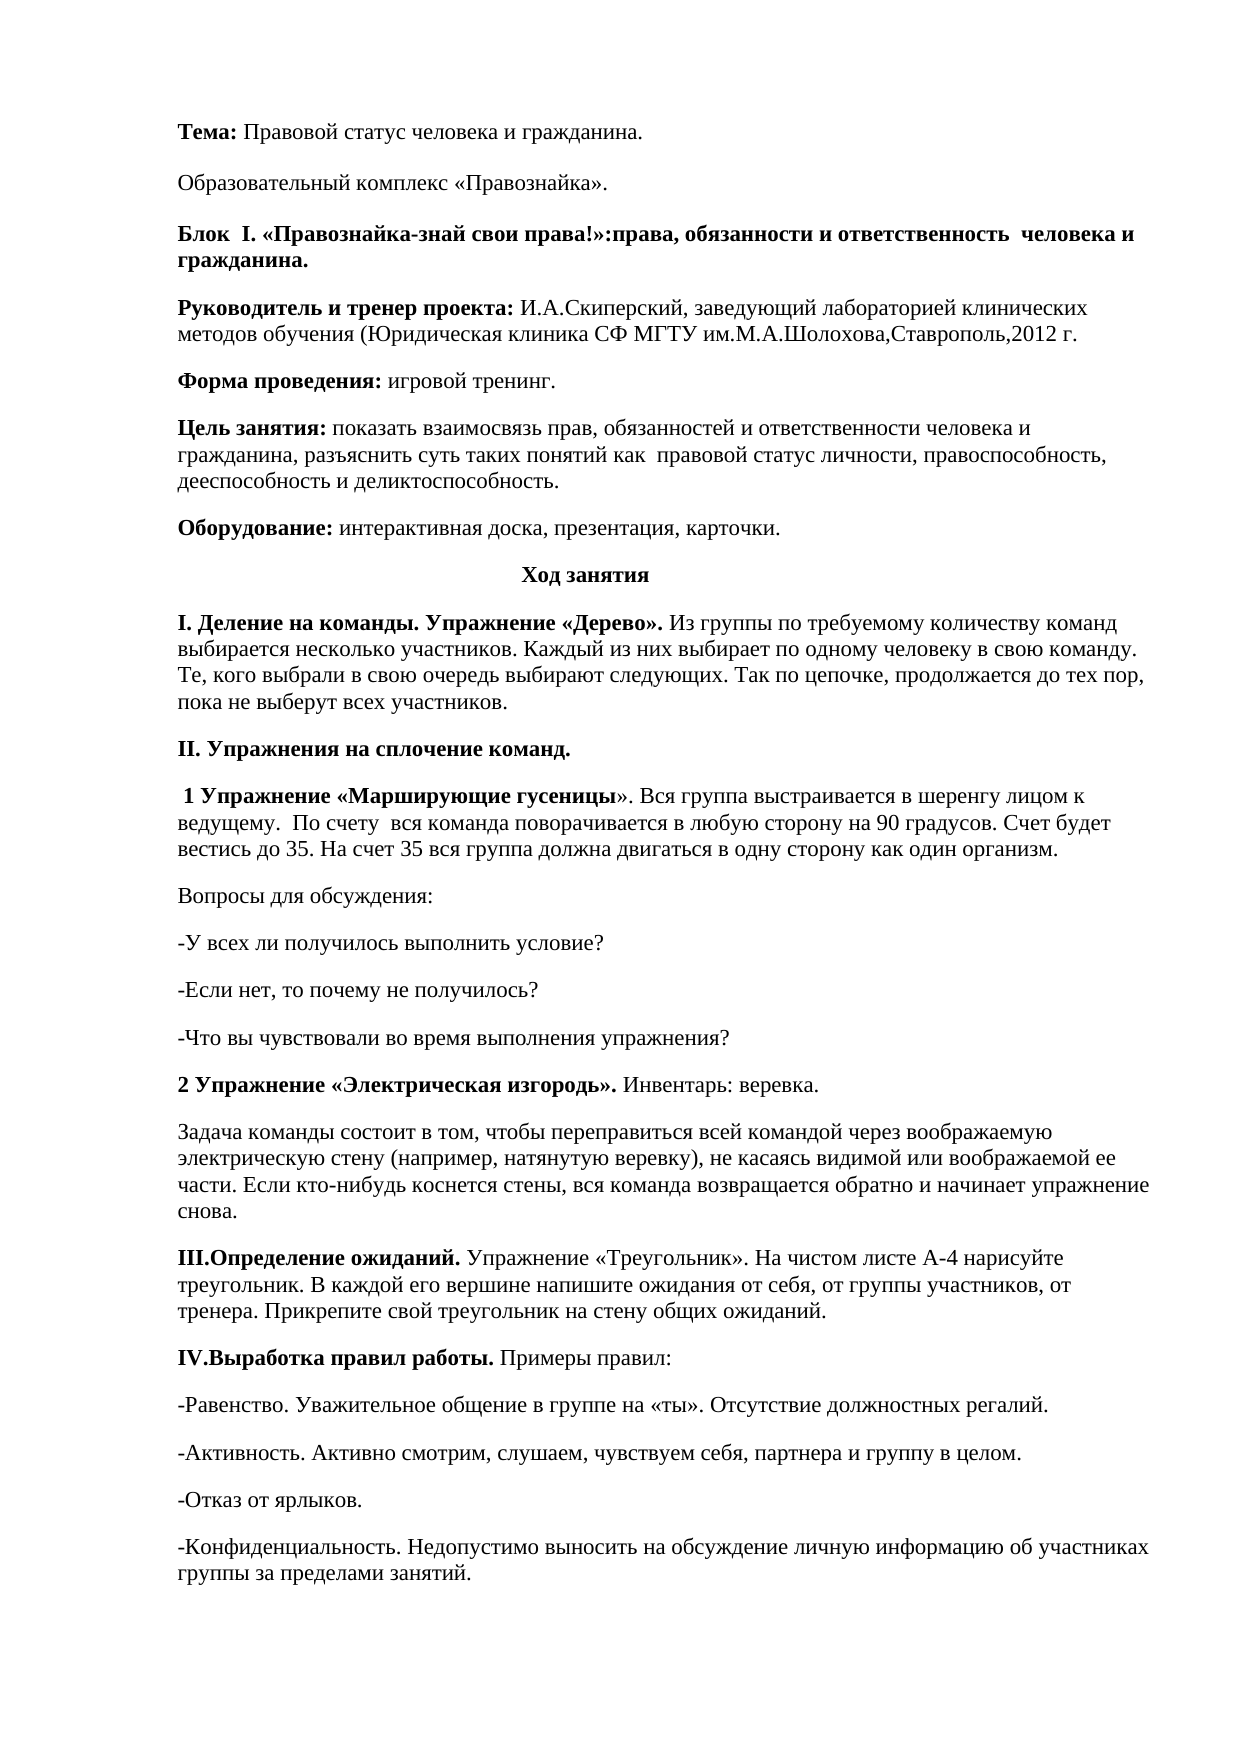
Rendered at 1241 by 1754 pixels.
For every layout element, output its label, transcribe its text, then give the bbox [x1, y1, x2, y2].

text -У всех ли получилось выполнить условие? [177, 929, 1152, 956]
text -Конфиденциальность. Недопустимо выносить на обсуждение личную информацию об участниках группы за пределами занятий. [177, 1533, 1152, 1586]
text Блок I. «Правознайка-знай свои права!»:права, обязанности и ответственность человека и гражданина. [177, 220, 1152, 273]
text Оборудование: интерактивная доска, презентация, карточки. [177, 514, 1152, 541]
text Руководитель и тренер проекта: И.А.Скиперский, заведующий лабораторией клинических методов обучения (Юридическая клиника СФ МГТУ им.М.А.Шолохова,Ставрополь,2012 г. [177, 294, 1152, 346]
text Задача команды состоит в том, чтобы переправиться всей командой через воображаемую электрическую стену (например, натянутую веревку), не касаясь видимой или воображаемой ее части. Если кто-нибудь коснется стены, вся команда возвращается обратно и начинает упражнение снова. [177, 1118, 1152, 1223]
text Тема: Правовой статус человека и гражданина. [177, 118, 1152, 144]
text -Если нет, то почему не получилось? [177, 976, 1152, 1003]
text IV.Выработка правил работы. Примеры правил: [177, 1344, 1152, 1371]
text Вопросы для обсуждения: [177, 882, 1152, 908]
text 1 Упражнение «Марширующие гусеницы». Вся группа выстраивается в шеренгу лицом к ведущему. По счету вся команда поворачивается в любую сторону на 90 градусов. Счет будет вестись до 35. На счет 35 вся группа должна двигаться в одну сторону как один организм. [177, 782, 1152, 861]
text -Равенство. Уважительное общение в группе на «ты». Отсутствие должностных регалий. [177, 1391, 1152, 1418]
text -Активность. Активно смотрим, слушаем, чувствуем себя, партнера и группу в целом. [177, 1438, 1152, 1465]
text II. Упражнения на сплочение команд. [177, 735, 1152, 761]
text III.Определение ожиданий. Упражнение «Треугольник». На чистом листе А-4 нарисуйте треугольник. В каждой его вершине напишите ожидания от себя, от группы участников, от тренера. Прикрепите свой треугольник на стену общих ожиданий. [177, 1244, 1152, 1323]
text 2 Упражнение «Электрическая изгородь». Инвентарь: веревка. [177, 1071, 1152, 1097]
text Ход занятия [177, 562, 1152, 588]
text Форма проведения: игровой тренинг. [177, 367, 1152, 394]
text I. Деление на команды. Упражнение «Дерево». Из группы по требуемому количеству команд выбирается несколько участников. Каждый из них выбирает по одному человеку в свою команду. Те, кого выбрали в свою очередь выбирают следующих. Так по цепочке, продолжается до тех пор, пока не выберут всех участников. [177, 609, 1152, 714]
text Цель занятия: показать взаимосвязь прав, обязанностей и ответственности человека и гражданина, разъяснить суть таких понятий как правовой статус личности, правоспособность, дееспособность и деликтоспособность. [177, 414, 1152, 493]
text -Что вы чувствовали во время выполнения упражнения? [177, 1024, 1152, 1050]
text -Отказ от ярлыков. [177, 1486, 1152, 1512]
text Образовательный комплекс «Правознайка». [177, 169, 1152, 196]
